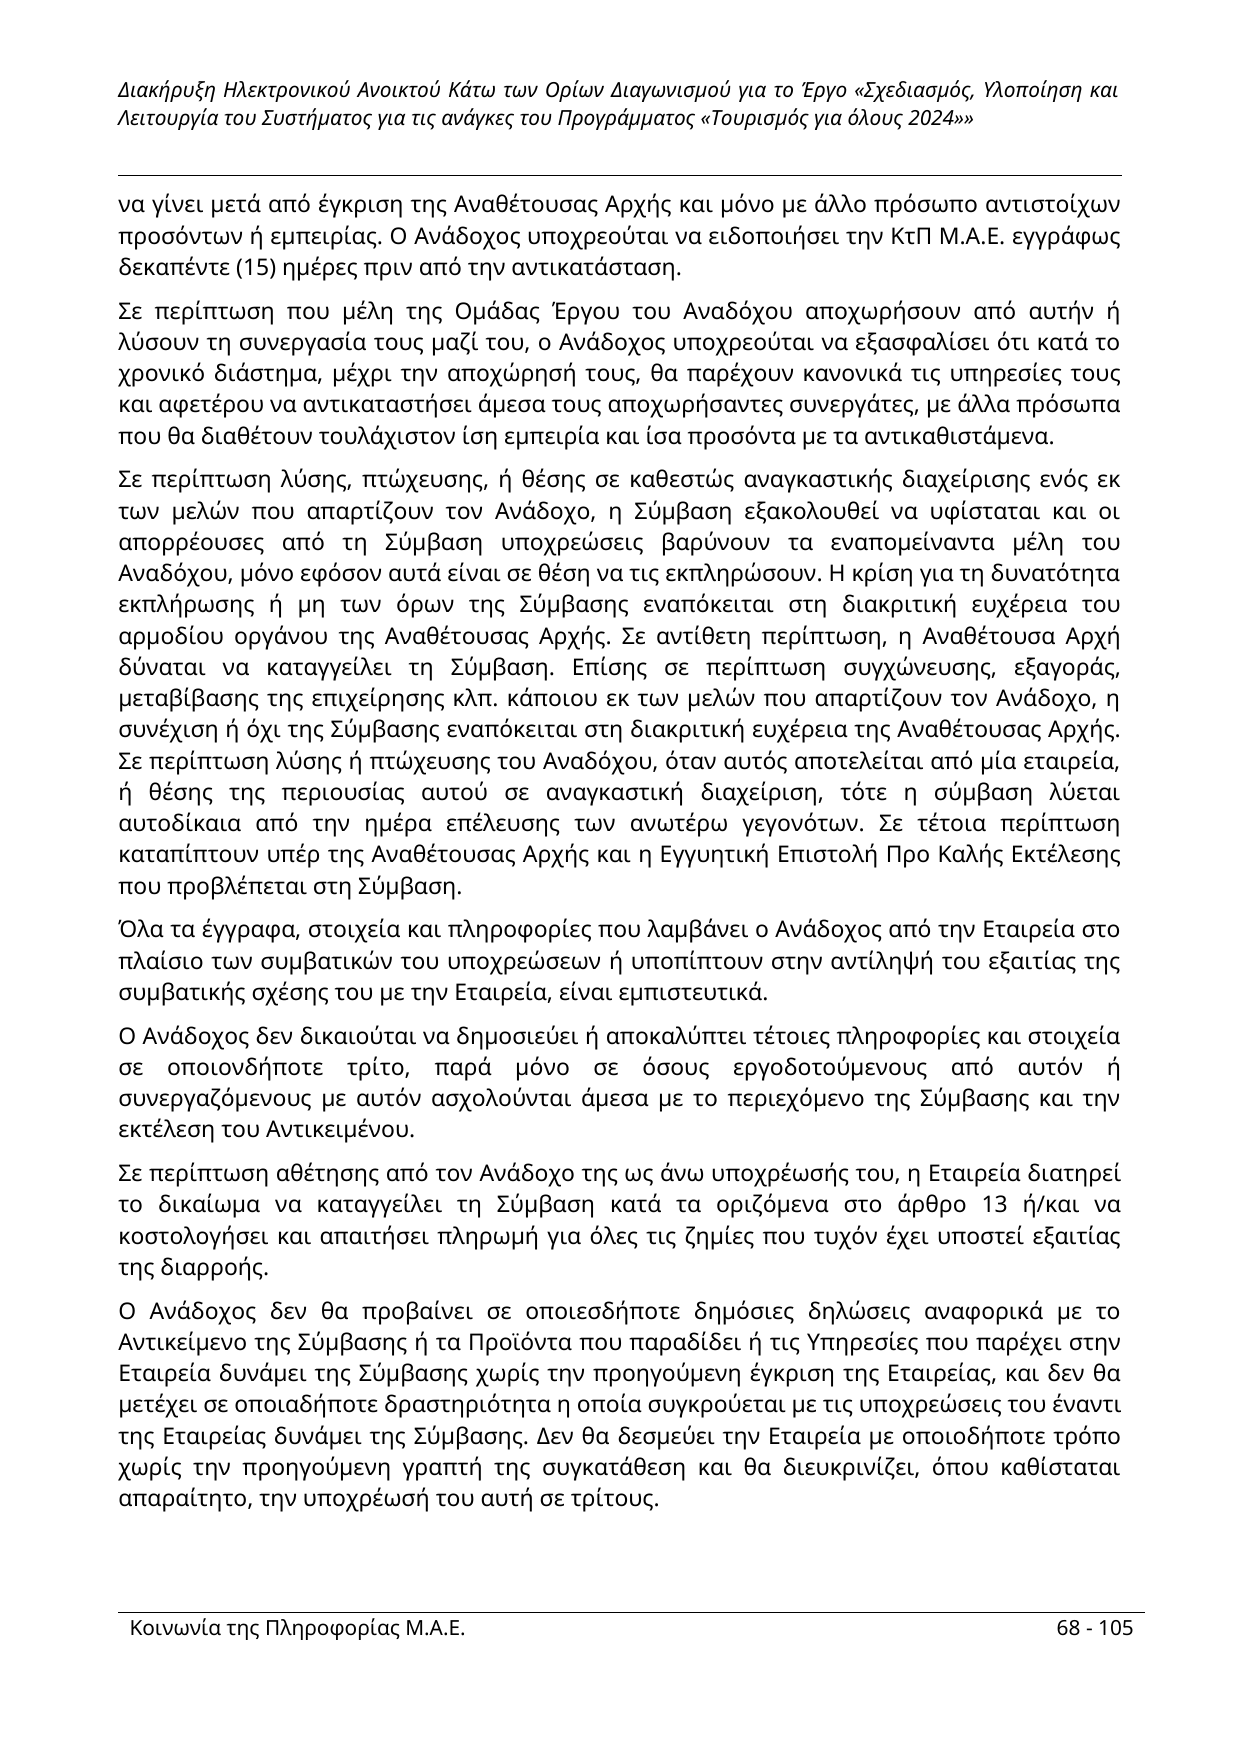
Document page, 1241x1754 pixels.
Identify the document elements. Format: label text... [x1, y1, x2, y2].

text Ο Ανάδοχος δεν θα προβαίνει σε οποιεσδήποτε δημόσιες δηλώσεις αναφορικά με το Αντικείμενο της Σύμβασης ή τα Προϊόντα που παραδίδει ή τις Υπηρεσίες που παρέχει στην Εταιρεία δυνάμει της Σύμβασης χωρίς την προηγούμενη έγκριση της Εταιρείας, και δεν θα μετέχει σε οποιαδήποτε δραστηριότητα η οποία συγκρούεται με τις υποχρεώσεις του έναντι της Εταιρείας δυνάμει της Σύμβασης. Δεν θα δεσμεύει την Εταιρεία με οποιοδήποτε τρόπο χωρίς την προηγούμενη γραπτή της συγκατάθεση και θα διευκρινίζει, όπου καθίσταται απαραίτητο, την υποχρέωσή του αυτή σε τρίτους. [118, 1295, 1122, 1513]
text Όλα τα έγγραφα, στοιχεία και πληροφορίες που λαμβάνει ο Ανάδοχος από την Εταιρεία στο πλαίσιο των συμβατικών του υποχρεώσεων ή υποπίπτουν στην αντίληψή του εξαιτίας της συμβατικής σχέσης του με την Εταιρεία, είναι εμπιστευτικά. [118, 913, 1122, 1007]
text Σε περίπτωση αθέτησης από τον Ανάδοχο της ως άνω υποχρέωσής του, η Εταιρεία διατηρεί το δικαίωμα να καταγγείλει τη Σύμβαση κατά τα οριζόμενα στο άρθρο 13 ή/και να κοστολογήσει και απαιτήσει πληρωμή για όλες τις ζημίες που τυχόν έχει υποστεί εξαιτίας της διαρροής. [118, 1157, 1122, 1282]
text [118, 188, 1122, 282]
text Ο Ανάδοχος δεν δικαιούται να δημοσιεύει ή αποκαλύπτει τέτοιες πληροφορίες και στοιχεία σε οποιονδήποτε τρίτο, παρά μόνο σε όσους εργοδοτούμενους από αυτόν ή συνεργαζόμενους με αυτόν ασχολούνται άμεσα με το περιεχόμενο της Σύμβασης και την εκτέλεση του Αντικειμένου. [118, 1020, 1122, 1145]
text Σε περίπτωση λύσης, πτώχευσης, ή θέσης σε καθεστώς αναγκαστικής διαχείρισης ενός εκ των μελών που απαρτίζουν τον Ανάδοχο, η Σύμβαση εξακολουθεί να υφίσταται και οι απορρέουσες από τη Σύμβαση υποχρεώσεις βαρύνουν τα εναπομείναντα μέλη του Αναδόχου, μόνο εφόσον αυτά είναι σε θέση να τις εκπληρώσουν. Η κρίση για τη δυνατότητα εκπλήρωσης ή μη των όρων της Σύμβασης εναπόκειται στη διακριτική ευχέρεια του αρμοδίου οργάνου της Αναθέτουσας Αρχής. Σε αντίθετη περίπτωση, η Αναθέτουσα Αρχή δύναται να καταγγείλει τη Σύμβαση. Επίσης σε περίπτωση συγχώνευσης, εξαγοράς, μεταβίβασης της επιχείρησης κλπ. κάποιου εκ των μελών που απαρτίζουν τον Ανάδοχο, η συνέχιση ή όχι της Σύμβασης εναπόκειται στη διακριτική ευχέρεια της Αναθέτουσας Αρχής. Σε περίπτωση λύσης ή πτώχευσης του Αναδόχου, όταν αυτός αποτελείται από μία εταιρεία, ή θέσης της περιουσίας αυτού σε αναγκαστική διαχείριση, τότε η σύμβαση λύεται αυτοδίκαια από την ημέρα επέλευσης των ανωτέρω γεγονότων. Σε τέτοια περίπτωση καταπίπτουν υπέρ της Αναθέτουσας Αρχής και η Εγγυητική Επιστολή Προ Καλής Εκτέλεσης που προβλέπεται στη Σύμβαση. [118, 463, 1122, 901]
text Σε περίπτωση που μέλη της Ομάδας Έργου του Αναδόχου αποχωρήσουν από αυτήν ή λύσουν τη συνεργασία τους μαζί του, ο Ανάδοχος υποχρεούται να εξασφαλίσει ότι κατά το χρονικό διάστημα, μέχρι την αποχώρησή τους, θα παρέχουν κανονικά τις υπηρεσίες τους και αφετέρου να αντικαταστήσει άμεσα τους αποχωρήσαντες συνεργάτες, με άλλα πρόσωπα που θα διαθέτουν τουλάχιστον ίση εμπειρία και ίσα προσόντα με τα αντικαθιστάμενα. [118, 295, 1122, 451]
